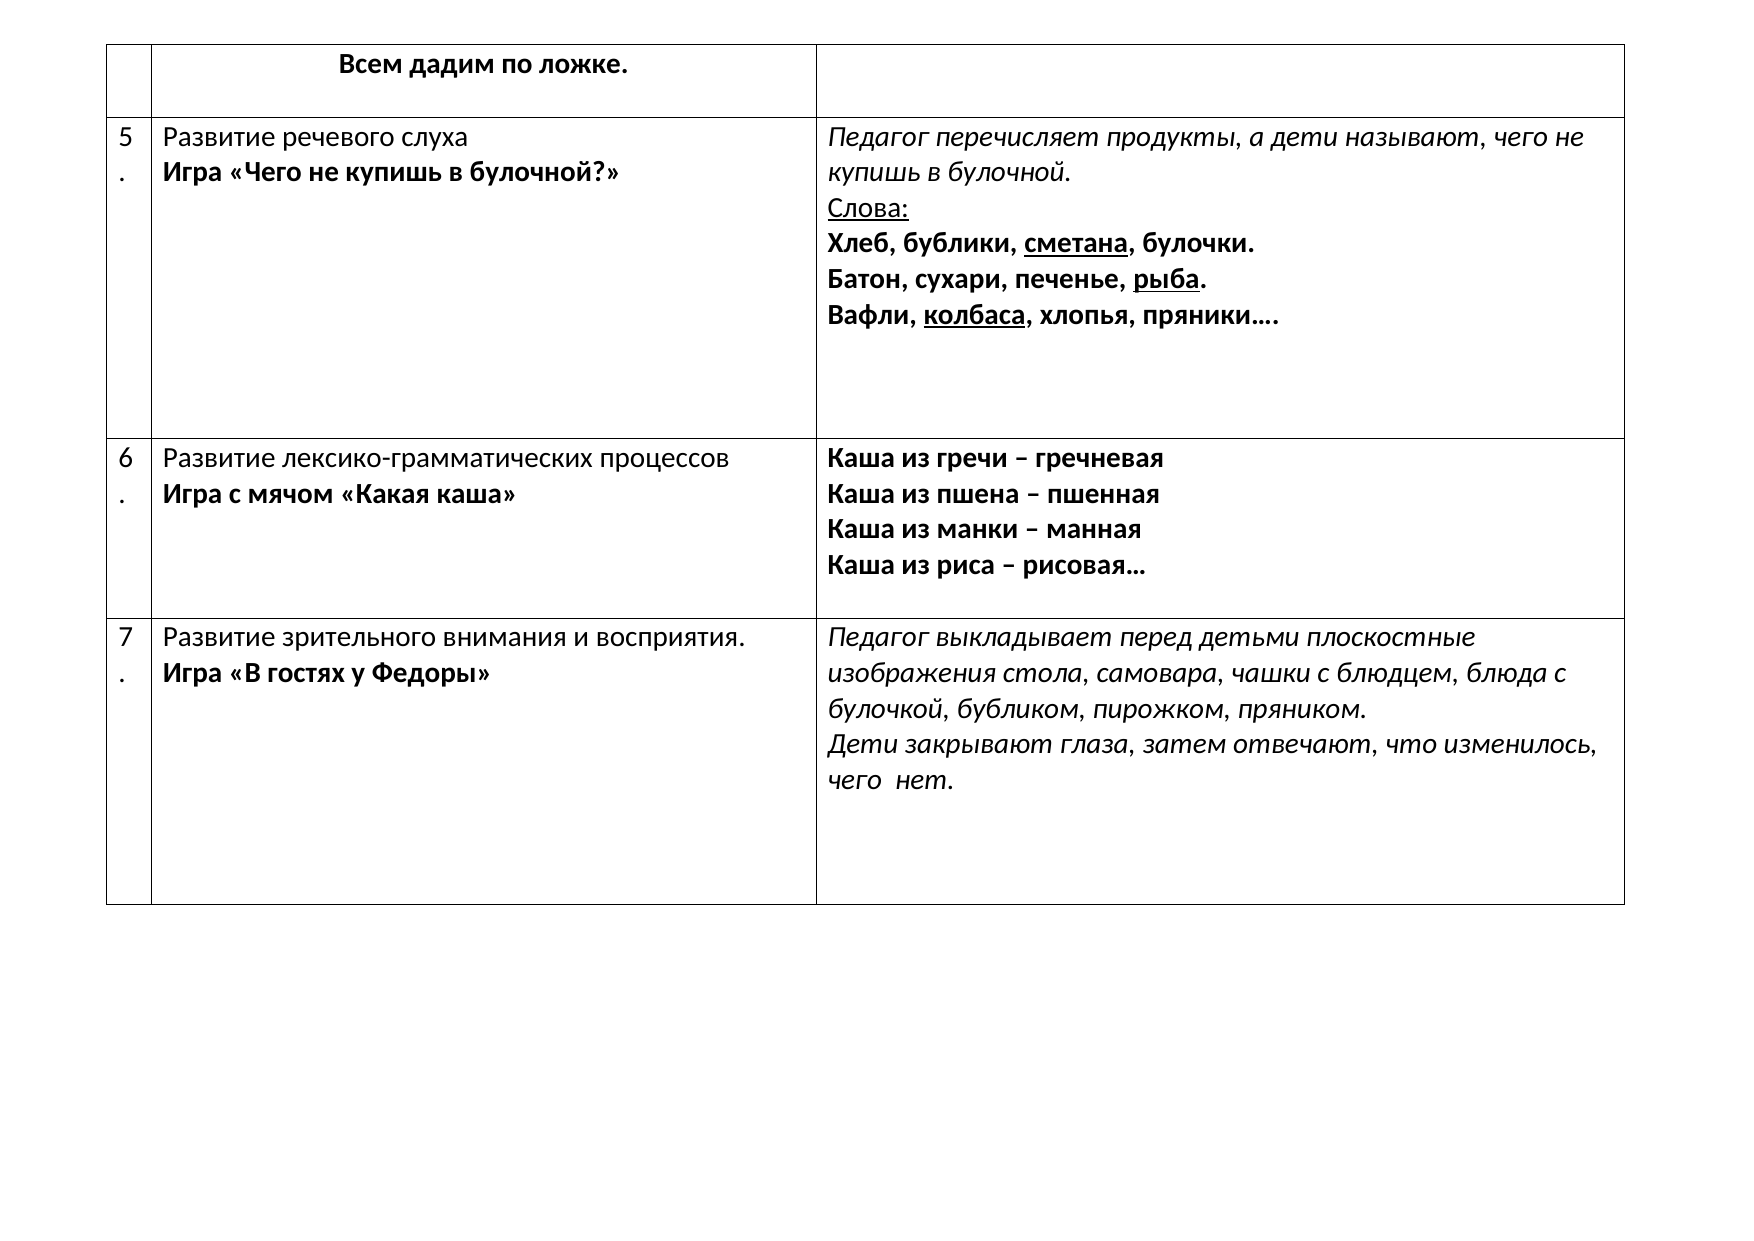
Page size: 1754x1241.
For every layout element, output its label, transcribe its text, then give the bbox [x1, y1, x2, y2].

table_cell 7. [107, 619, 151, 903]
table_cell Педагог перечисляет продукты, а дети называют, чего не купишь в булочной. Слова: Хлеб, бублики, сметана, булочки. Батон, сухари, печенье, рыба. Вафли, колбаса, хлопья, пряники…. [817, 118, 1624, 438]
table_cell Развитие зрительного внимания и восприятия. Игра «В гостях у Федоры» [152, 619, 816, 903]
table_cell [817, 45, 1624, 117]
table_cell Педагог выкладывает перед детьми плоскостные изображения стола, самовара, чашки с блюдцем, блюда с булочкой, бубликом, пирожком, пряником. Дети закрывают глаза, затем отвечают, что изменилось, чего нет. [817, 619, 1624, 903]
table_cell 4. [107, 45, 151, 117]
table_cell 6. [107, 439, 151, 617]
table_cell Развитие речевого слуха Игра «Чего не купишь в булочной?» [152, 118, 816, 438]
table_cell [152, 45, 816, 117]
table_cell Каша из гречи – гречневая Каша из пшена – пшенная Каша из манки – манная Каша из риса – рисовая… [817, 439, 1624, 617]
table_cell Развитие лексико-грамматических процессов Игра с мячом «Какая каша» [152, 439, 816, 617]
table_cell 5. [107, 118, 151, 438]
